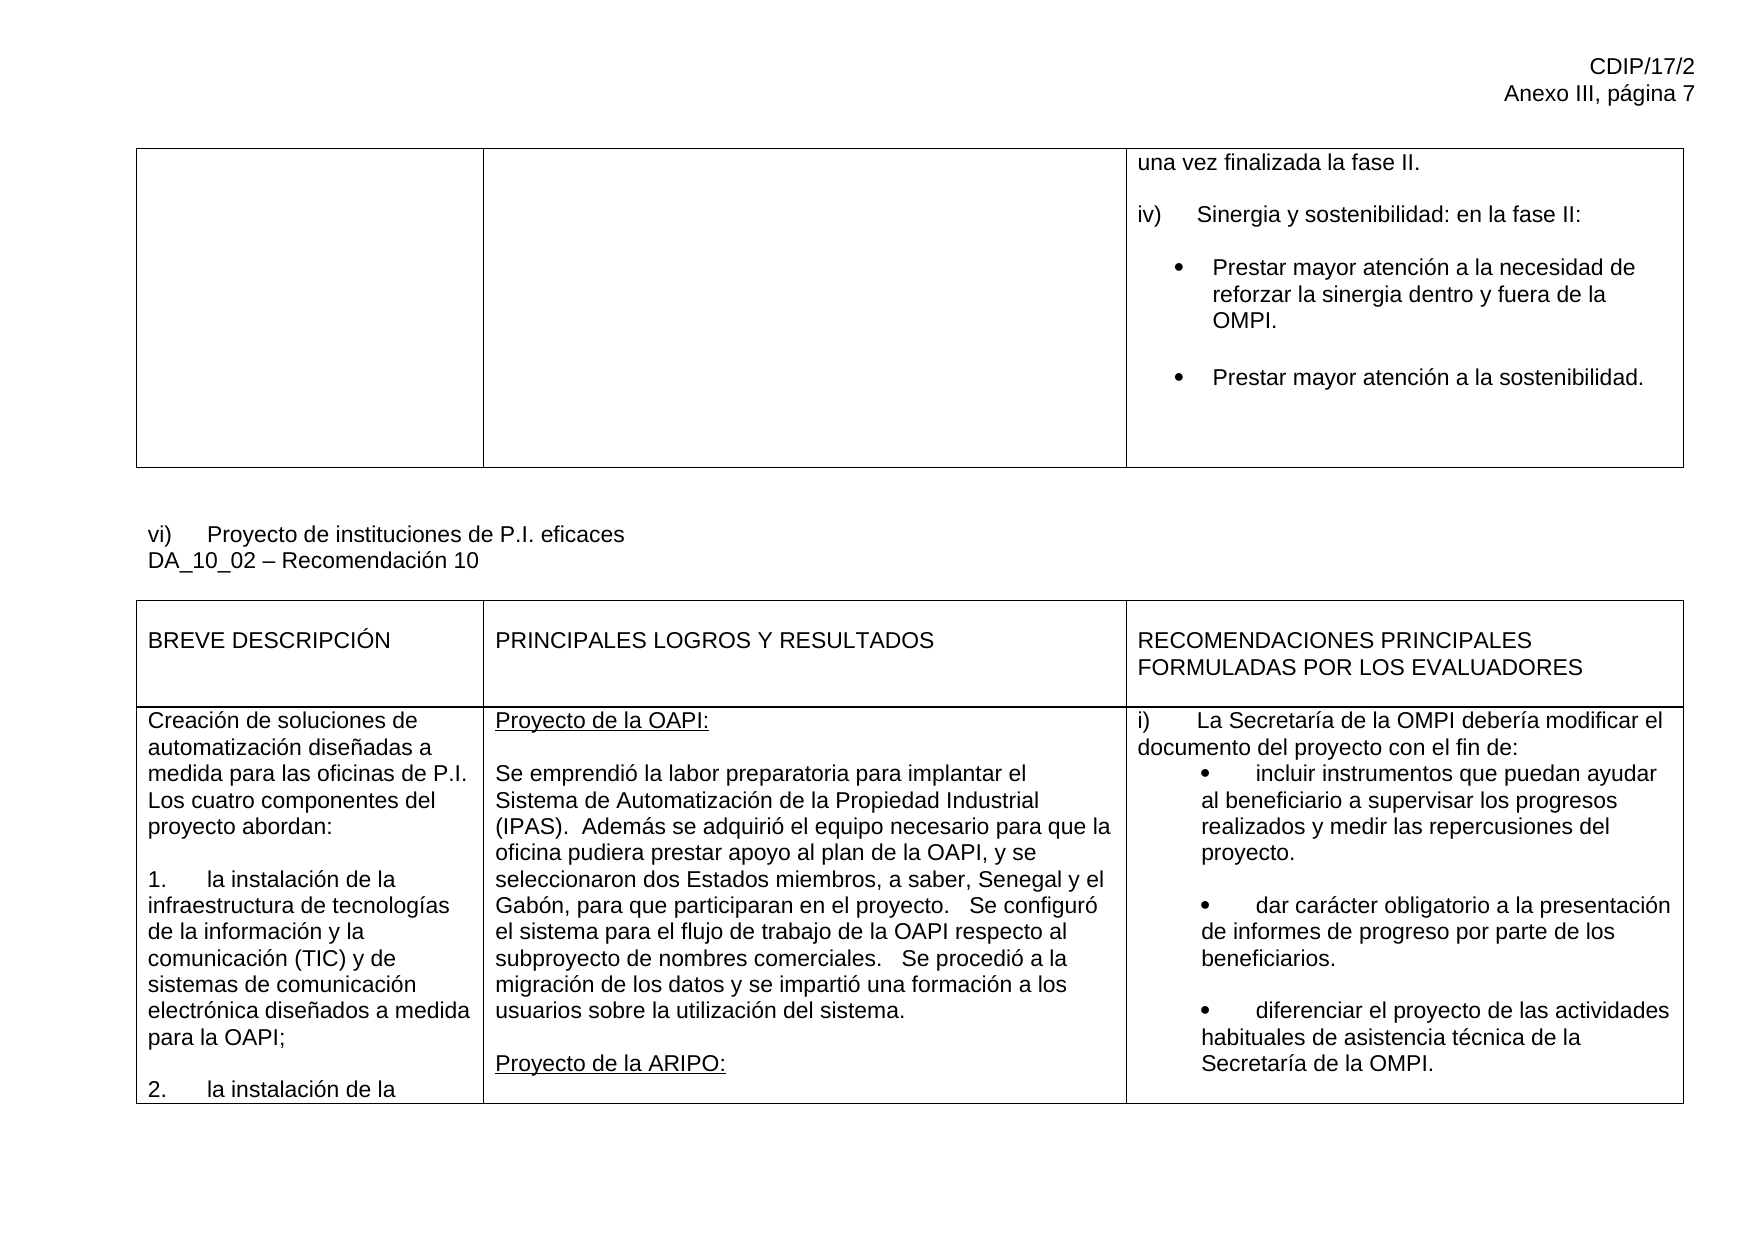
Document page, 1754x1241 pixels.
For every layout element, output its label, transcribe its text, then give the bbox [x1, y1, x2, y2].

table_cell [484, 708, 1126, 1103]
text vi) Proyecto de instituciones de P.I. eficaces [148, 521, 1695, 547]
table_header BREVE DESCRIPCIÓN [137, 601, 483, 706]
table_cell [1127, 708, 1683, 1103]
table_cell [1127, 149, 1683, 467]
table_header RECOMENDACIONES PRINCIPALES FORMULADAS POR LOS EVALUADORES [1127, 601, 1683, 706]
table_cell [484, 149, 1126, 467]
text DA_10_02 – Recomendación 10 [148, 547, 1695, 574]
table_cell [137, 149, 483, 467]
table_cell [137, 708, 483, 1103]
table_header PRINCIPALES LOGROS Y RESULTADOS [484, 601, 1126, 706]
